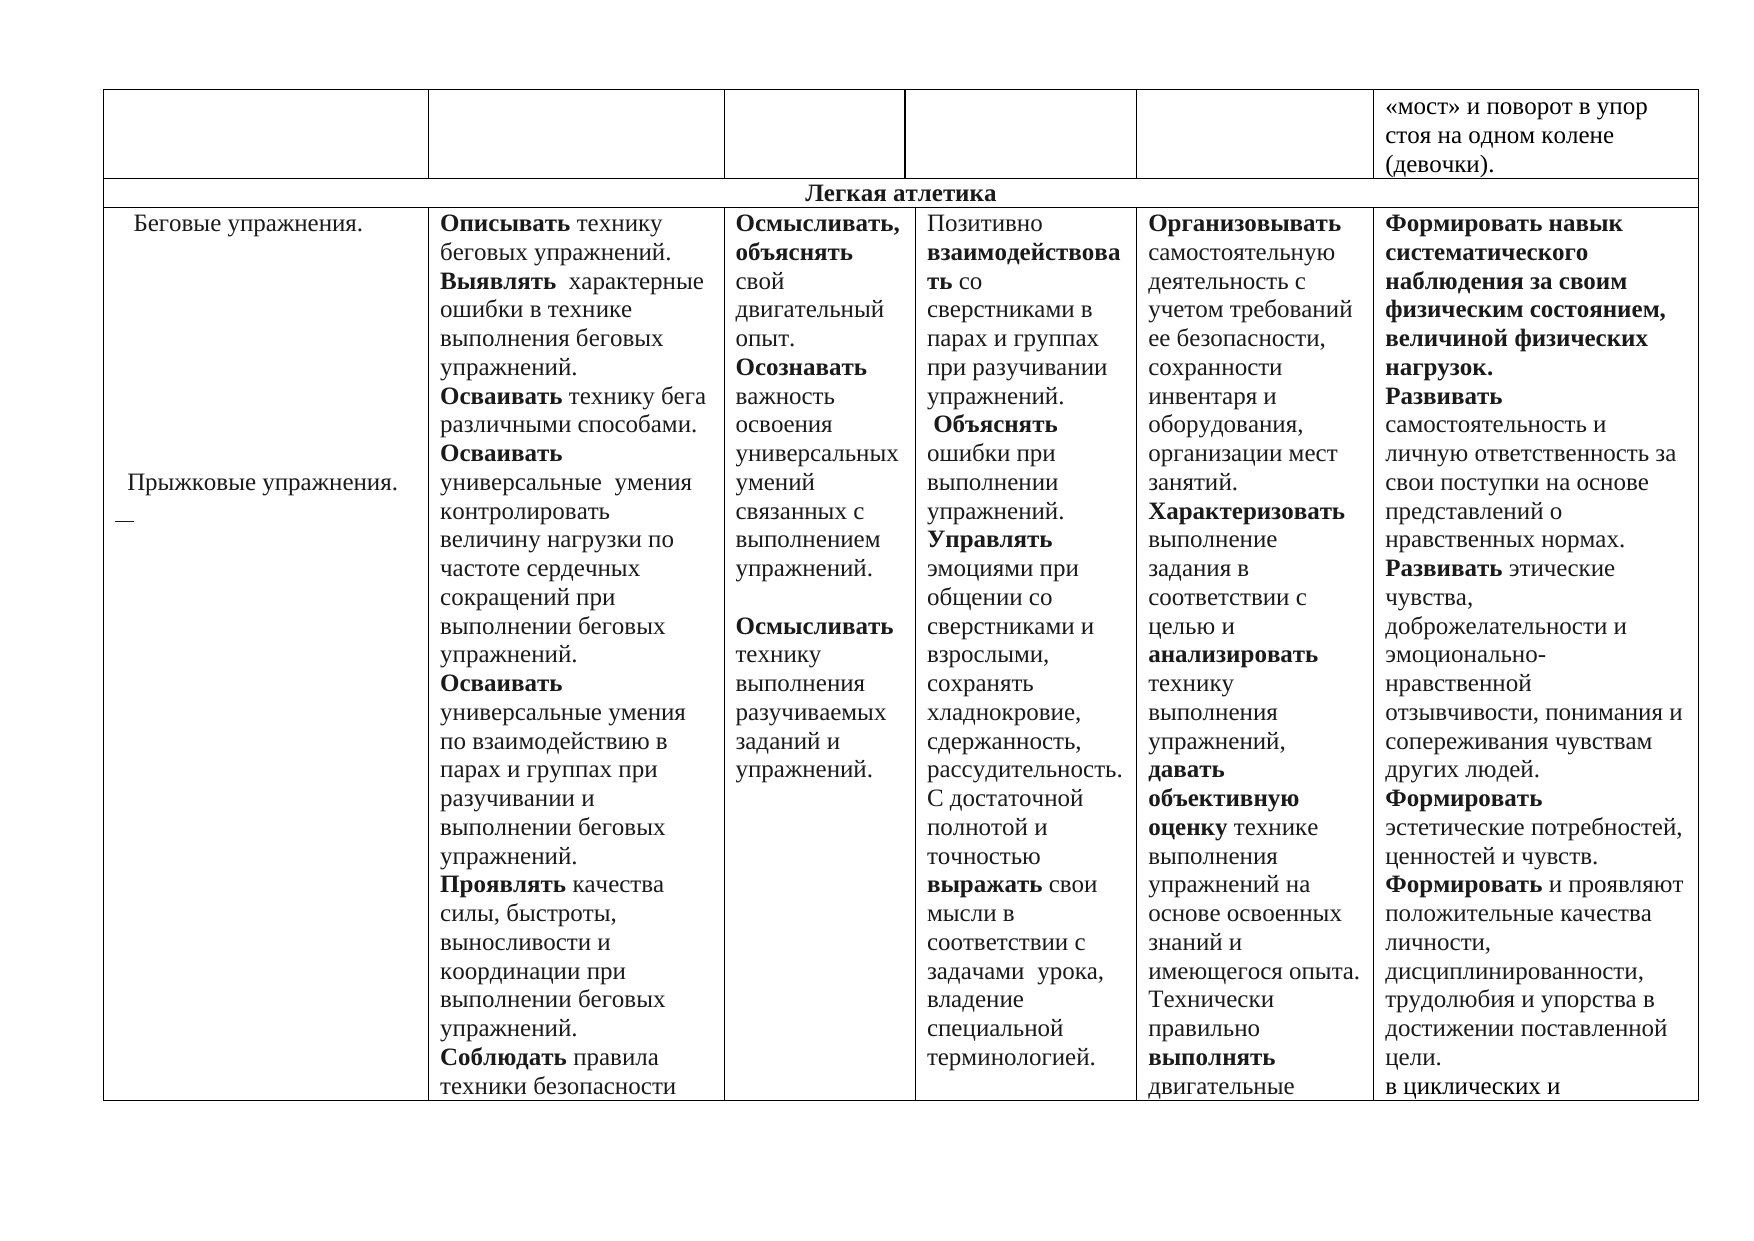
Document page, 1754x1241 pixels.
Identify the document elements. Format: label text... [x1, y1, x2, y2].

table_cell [429, 208, 724, 1099]
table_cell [725, 208, 915, 1099]
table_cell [906, 90, 1136, 177]
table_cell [725, 90, 904, 177]
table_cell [429, 90, 724, 177]
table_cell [1137, 208, 1373, 1099]
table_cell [1137, 90, 1373, 177]
table_cell Легкая атлетика [104, 179, 1698, 207]
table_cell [104, 208, 428, 1099]
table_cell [104, 90, 428, 177]
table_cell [1374, 208, 1698, 1099]
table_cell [916, 208, 1136, 1099]
